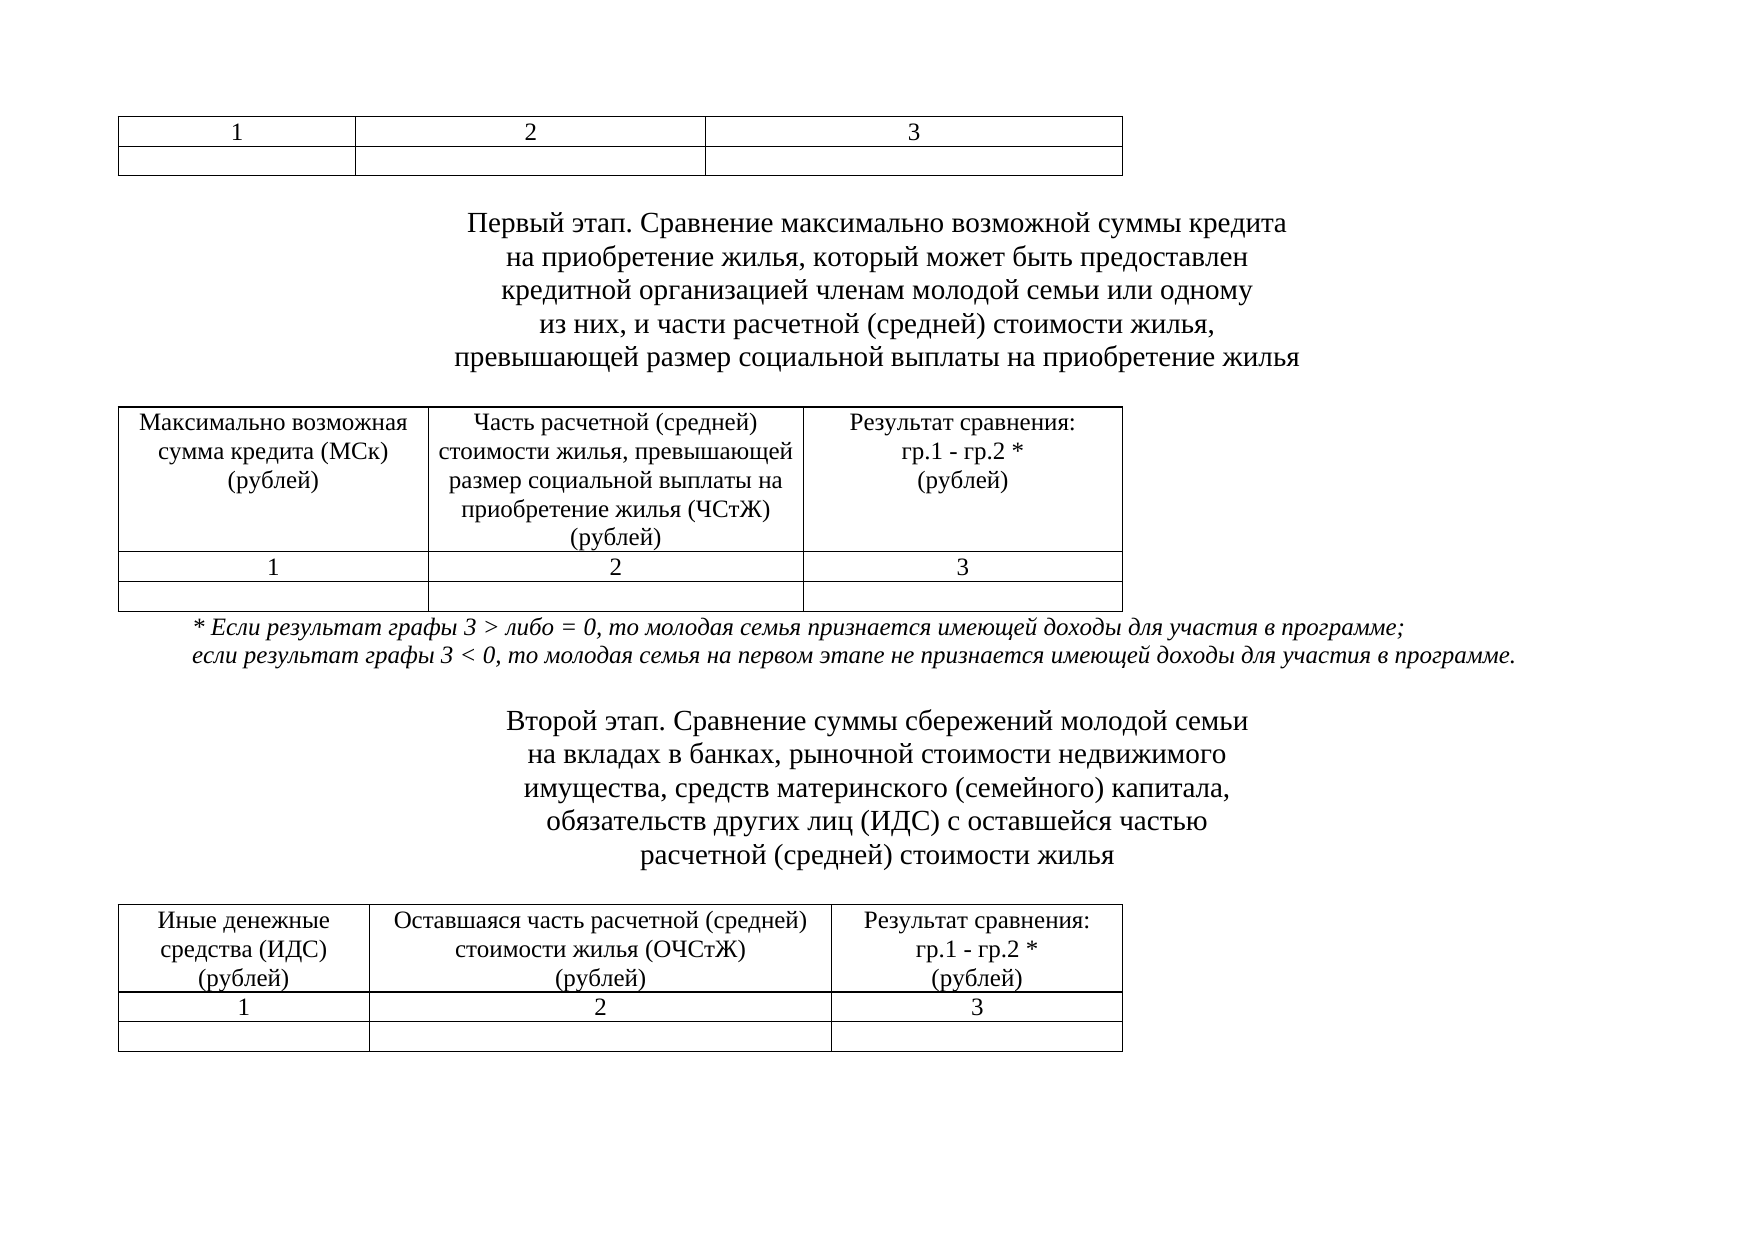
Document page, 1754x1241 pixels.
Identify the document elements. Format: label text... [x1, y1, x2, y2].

text Первый этап. Сравнение максимально возможной суммы кредита [118, 205, 1636, 239]
table_cell [832, 1022, 1122, 1051]
table_header Иные денежные средства (ИДС) (рублей) [119, 905, 369, 991]
table_cell 3 [706, 117, 1122, 146]
text Второй этап. Сравнение суммы сбережений молодой семьи [118, 703, 1636, 736]
table_cell [119, 147, 355, 175]
table_header Оставшаяся часть расчетной (средней) стоимости жилья (ОЧСтЖ) (рублей) [370, 905, 831, 991]
table_cell [119, 582, 428, 611]
table_cell [706, 147, 1122, 175]
table_cell [356, 147, 705, 175]
table_cell 1 [119, 993, 369, 1021]
text расчетной (средней) стоимости жилья [118, 837, 1636, 871]
text на вкладах в банках, рыночной стоимости недвижимого [118, 736, 1636, 770]
table_cell 2 [429, 552, 803, 581]
text обязательств других лиц (ИДС) с оставшейся частью [118, 803, 1636, 837]
table_cell 2 [356, 117, 705, 146]
text * Если результат графы 3 > либо = 0, то молодая семья признается имеющей доходы для участия в программе; [118, 612, 1636, 641]
text если результат графы 3 < 0, то молодая семья на первом этапе не признается имеющей доходы для участия в программе. [118, 641, 1636, 669]
text на приобретение жилья, который может быть предоставлен [118, 239, 1636, 272]
table_header Часть расчетной (средней) стоимости жилья, превышающей размер социальной выплаты на приобретение жилья (ЧСтЖ) (рублей) [429, 408, 803, 551]
text имущества, средств материнского (семейного) капитала, [118, 770, 1636, 803]
table_cell 2 [370, 993, 831, 1021]
text кредитной организацией членам молодой семьи или одному [118, 272, 1636, 306]
table_cell 3 [804, 552, 1122, 581]
table_cell 1 [119, 552, 428, 581]
table_cell 3 [832, 993, 1122, 1021]
table_header Максимально возможная сумма кредита (МСк) (рублей) [119, 408, 428, 551]
table_cell [370, 1022, 831, 1051]
table_cell [804, 582, 1122, 611]
table_cell 1 [119, 117, 355, 146]
text превышающей размер социальной выплаты на приобретение жилья [118, 339, 1636, 373]
table_header Результат сравнения: гр.1 - гр.2 * (рублей) [832, 905, 1122, 991]
table_cell [119, 1022, 369, 1051]
table_header Результат сравнения: гр.1 - гр.2 * (рублей) [804, 408, 1122, 551]
text из них, и части расчетной (средней) стоимости жилья, [118, 306, 1636, 339]
table_cell [429, 582, 803, 611]
